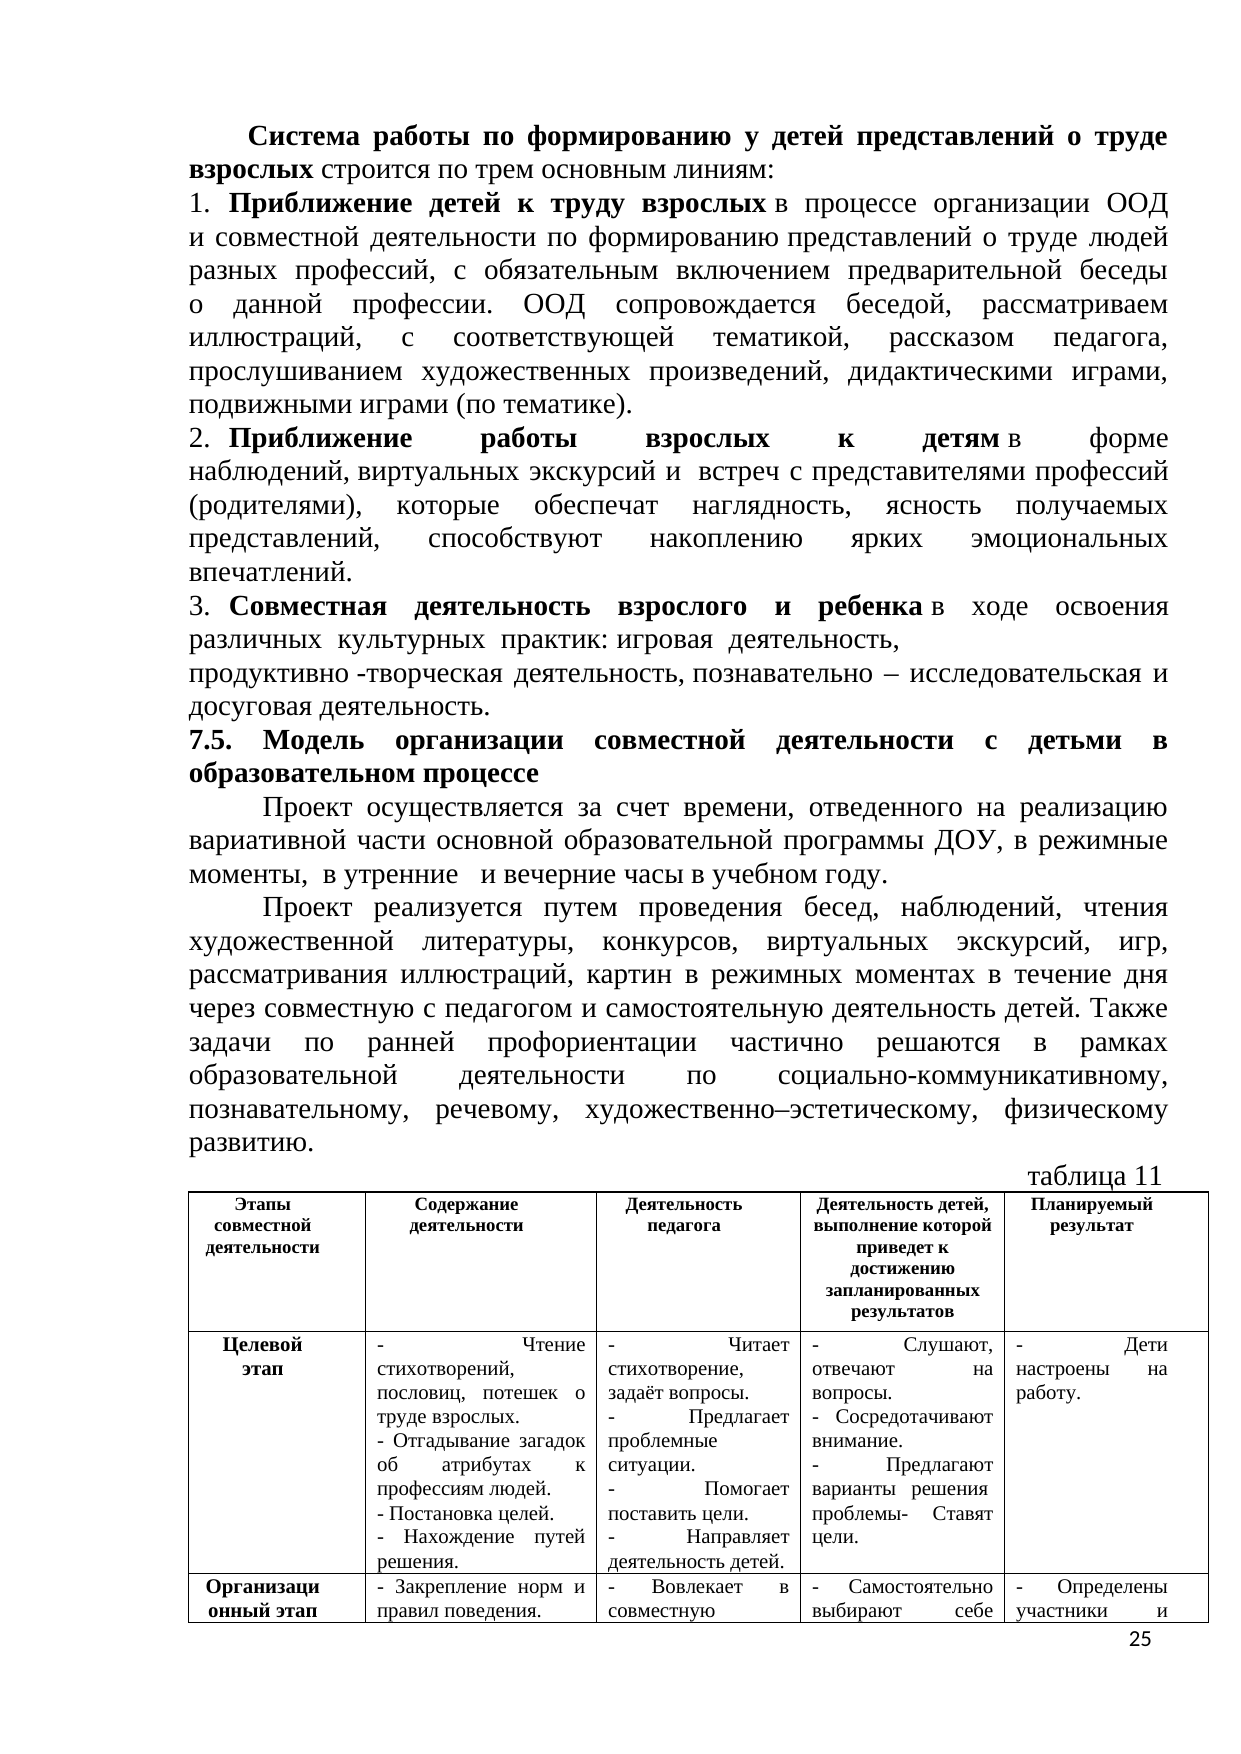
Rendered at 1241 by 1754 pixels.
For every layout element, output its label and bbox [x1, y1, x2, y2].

table_header [177, 118, 1209, 1623]
